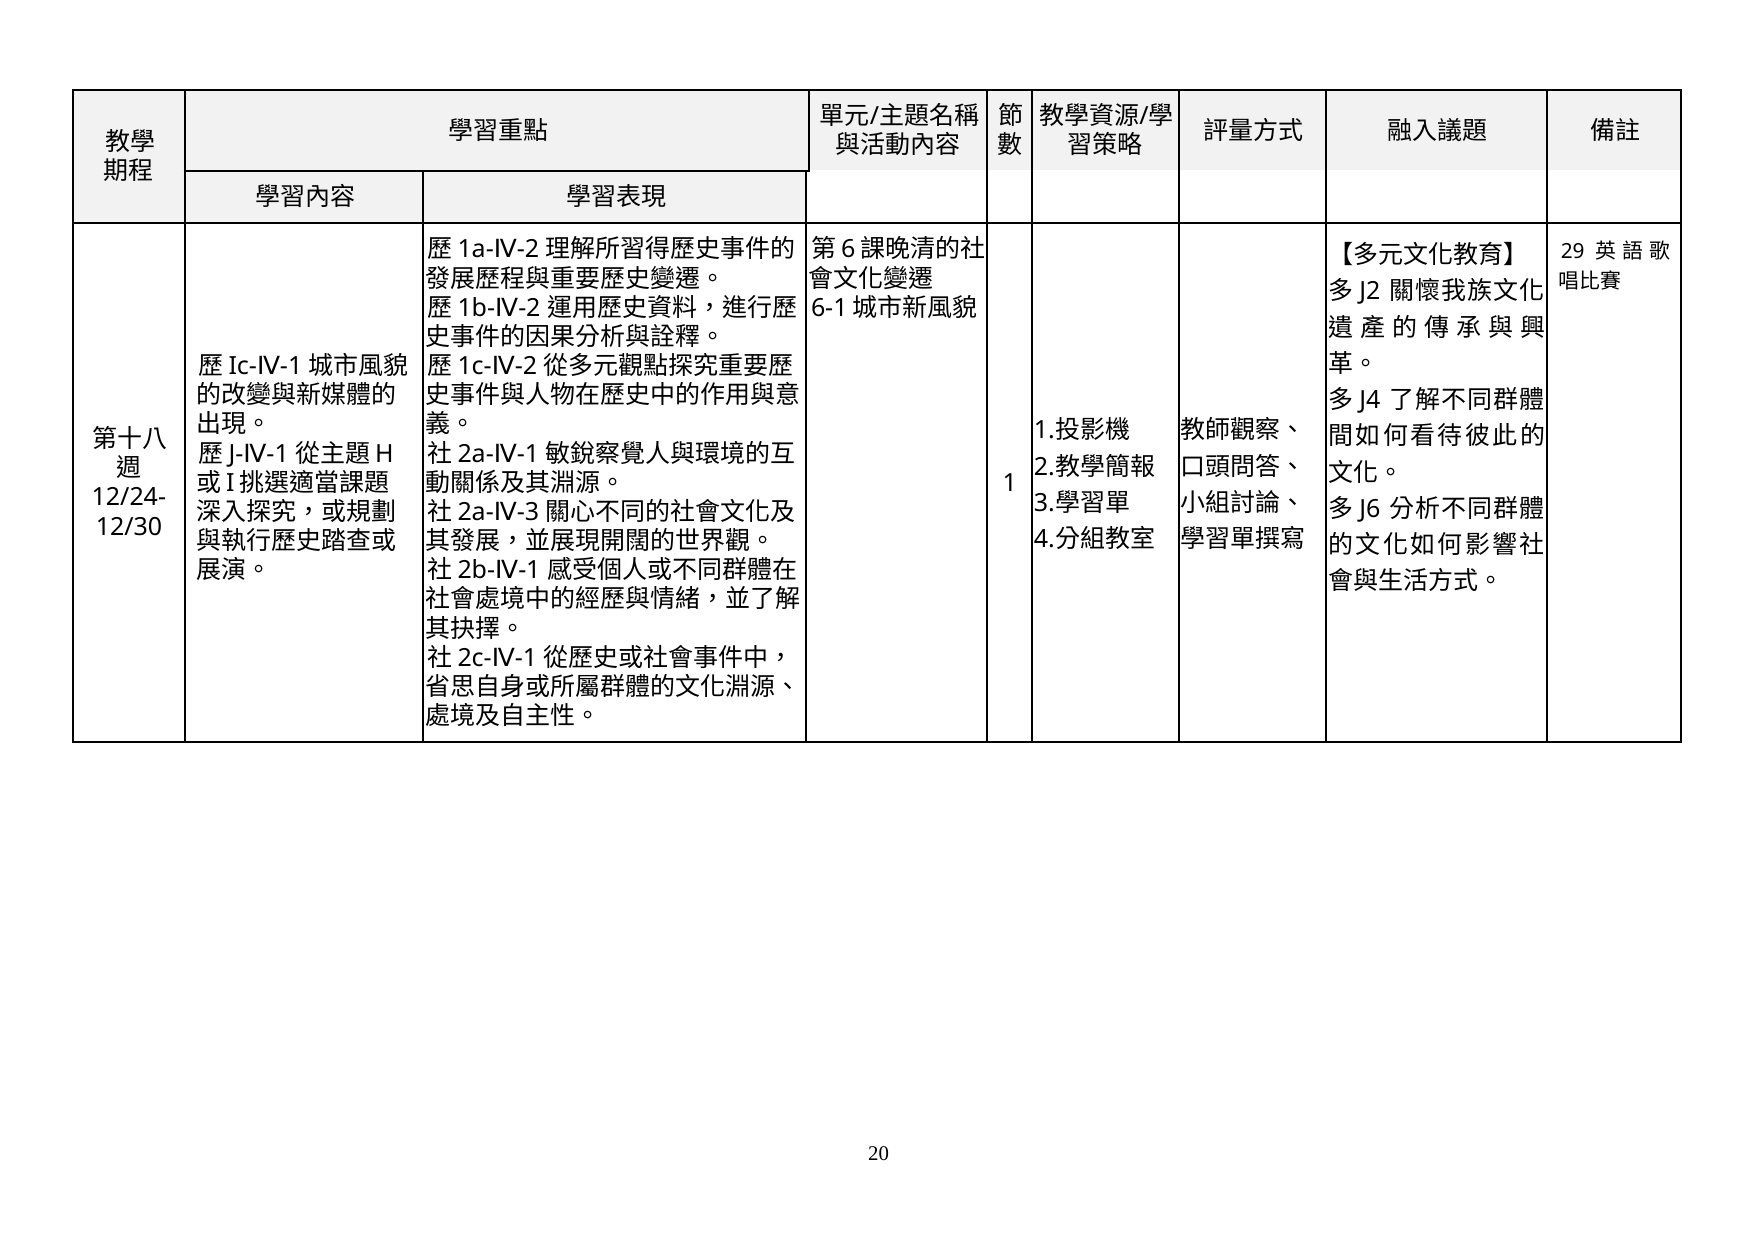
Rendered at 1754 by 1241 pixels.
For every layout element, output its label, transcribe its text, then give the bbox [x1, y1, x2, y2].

table_header 學習重點 [186, 91, 808, 170]
table_cell [1180, 170, 1325, 222]
table_cell 歷1a-Ⅳ-2 理解所習得歷史事件的發展歷程與重要歷史變遷。 歷1b-Ⅳ-2 運用歷史資料，進行歷史事件的因果分析與詮釋。 歷1c-Ⅳ-2 從多元觀點探究重要歷史事件與人物在歷史中的作用與意義。 社2a-Ⅳ-1 敏銳察覺人與環境的互動關係及其淵源。 社2a-Ⅳ-3 關心不同的社會文化及其發展，並展現開闊的世界觀。 社2b-Ⅳ-1 感受個人或不同群體在社會處境中的經歷與情緒，並了解其抉擇。 社2c-Ⅳ-1 從歷史或社會事件中，省思自身或所屬群體的文化淵源、處境及自主性。 [424, 224, 805, 741]
table_cell [807, 170, 986, 222]
table_cell [1548, 170, 1680, 222]
table_header 融入議題 [1327, 91, 1546, 170]
table_cell 29英語歌唱比賽 [1548, 224, 1680, 741]
table_header 節數 [988, 91, 1031, 170]
table_header 教學資源/學習策略 [1033, 91, 1178, 170]
table_header 教學 期程 [74, 91, 184, 222]
table_cell 教師觀察、 口頭問答、小組討論、 學習單撰寫 [1180, 224, 1325, 741]
table_cell 1 [988, 224, 1031, 741]
table_cell 歷Ic-Ⅳ-1 城市風貌的改變與新媒體的出現。 歷J-Ⅳ-1 從主題H或I挑選適當課題深入探究，或規劃與執行歷史踏查或展演。 [186, 224, 422, 741]
table_cell [1327, 170, 1546, 222]
table_cell [1033, 170, 1178, 222]
table_cell [988, 170, 1031, 222]
table_header 單元/主題名稱與活動內容 [810, 91, 986, 170]
table_cell 學習內容 [186, 172, 422, 222]
table_cell 學習表現 [424, 172, 805, 222]
table_cell 第十八週12/24-12/30 [74, 224, 184, 741]
table_header 備註 [1548, 91, 1680, 170]
table_cell 【多元文化教育】 多J2 關懷我族文化遺產的傳承與興革。 多J4 了解不同群體間如何看待彼此的文化。 多J6 分析不同群體的文化如何影響社會與生活方式。 [1327, 224, 1546, 741]
table_cell 1.投影機 2.教學簡報 3.學習單 4.分組教室 [1033, 224, 1178, 741]
table_header 評量方式 [1180, 91, 1325, 170]
table_cell 第6課晚清的社會文化變遷 6-1城市新風貌 [807, 224, 986, 741]
